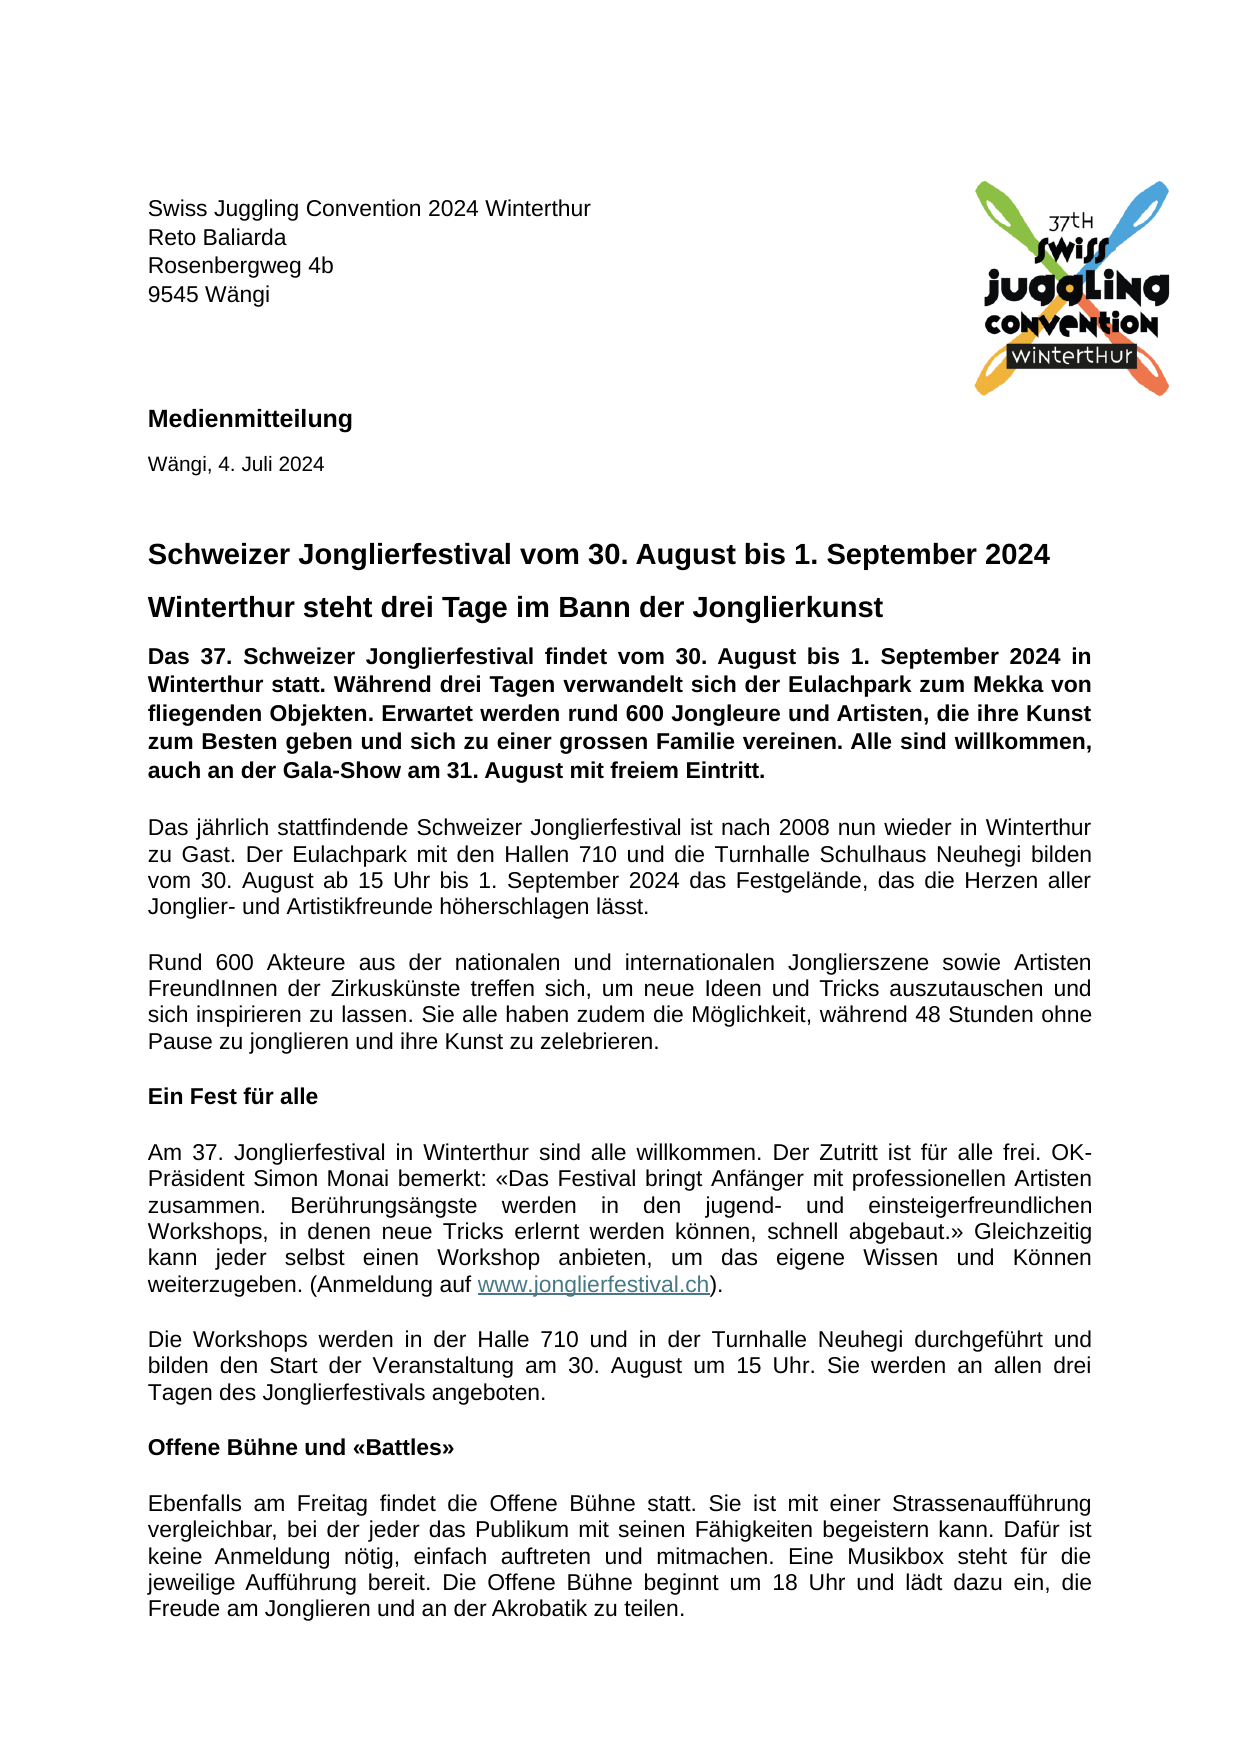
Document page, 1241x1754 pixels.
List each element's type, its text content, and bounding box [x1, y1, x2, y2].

text Winterthur steht drei Tage im Bann der Jonglierkunst [148, 590, 1093, 623]
text Ein Fest für alle [148, 1083, 1093, 1110]
text Rund 600 Akteure aus der nationalen und internationalen Jonglierszene sowie Artisten FreundInnen der Zirkuskünste treffen sich, um neue Ideen und Tricks auszutauschen und sich inspirieren zu lassen. Sie alle haben zudem die Möglichkeit, während 48 Stunden ohne Pause zu jonglieren und ihre Kunst zu zelebrieren. [148, 949, 1093, 975]
text Reto Baliarda [148, 224, 996, 250]
text Offene Bühne und «Battles» [148, 1434, 1093, 1461]
text Ebenfalls am Freitag findet die Offene Bühne statt. Sie ist mit einer Strassenaufführung vergleichbar, bei der jeder das Publikum mit seinen Fähigkeiten begeistern kann. Dafür ist keine Anmeldung nötig, einfach auftreten und mitmachen. Eine Musikbox steht für die jeweilige Aufführung bereit. Die Offene Bühne beginnt um 18 Uhr und lädt dazu ein, die Freude am Jonglieren und an der Akrobatik zu teilen. [148, 1490, 1093, 1622]
text Das jährlich stattfindende Schweizer Jonglierfestival ist nach 2008 nun wieder in Winterthur zu Gast. Der Eulachpark mit den Hallen 710 und die Turnhalle Schulhaus Neuhegi bilden vom 30. August ab 15 Uhr bis 1. September 2024 das Festgelände, das die Herzen aller Jonglier- und Artistikfreunde höherschlagen lässt. [148, 814, 1093, 919]
text 9545 Wängi [148, 281, 980, 307]
text Das 37. Schweizer Jonglierfestival findet vom 30. August bis 1. September 2024 in Winterthur statt. Während drei Tagen verwandelt sich der Eulachpark zum Mekka von fliegenden Objekten. Erwartet werden rund 600 Jongleure und Artisten, die ihre Kunst zum Besten geben und sich zu einer grossen Familie vereinen. Alle sind willkommen, auch an der Gala-Show am 31. August mit freiem Eintritt. [148, 643, 1093, 783]
text Die Workshops werden in der Halle 710 und in der Turnhalle Neuhegi durchgeführt und bilden den Start der Veranstaltung am 30. August um 15 Uhr. Sie werden an allen drei Tagen des Jonglierfestivals angeboten. [148, 1326, 1093, 1405]
text Am 37. Jonglierfestival in Winterthur sind alle willkommen. Der Zutritt ist für alle frei. OK-Präsident Simon Monai bemerkt: «Das Festival bringt Anfänger mit professionellen Artisten zusammen. Berührungsängste werden in den jugend- und einsteigerfreundlichen Workshops, in denen neue Tricks erlernt werden können, schnell abgebaut.» Gleichzeitig kann jeder selbst einen Workshop anbieten, um das eigene Wissen und Können weiterzugeben. (Anmeldung auf www.jonglierfestival.ch). [148, 1139, 1093, 1297]
text Schweizer Jonglierfestival vom 30. August bis 1. September 2024 [148, 537, 1093, 571]
text Medienmitteilung [148, 404, 1093, 433]
text Wängi, 4. Juli 2024 [148, 452, 1093, 476]
text Rosenbergweg 4b [148, 252, 988, 278]
picture [968, 173, 1175, 402]
text Swiss Juggling Convention 2024 Winterthur [148, 195, 988, 222]
text Rund 600 Akteure aus der nationalen und internationalen Jonglierszene sowie Artisten FreundInnen der Zirkuskünste treffen sich, um neue Ideen und Tricks auszutauschen und sich inspirieren zu lassen. Sie alle haben zudem die Möglichkeit, während 48 Stunden ohne Pause zu jonglieren und ihre Kunst zu zelebrieren. [148, 1001, 1093, 1054]
